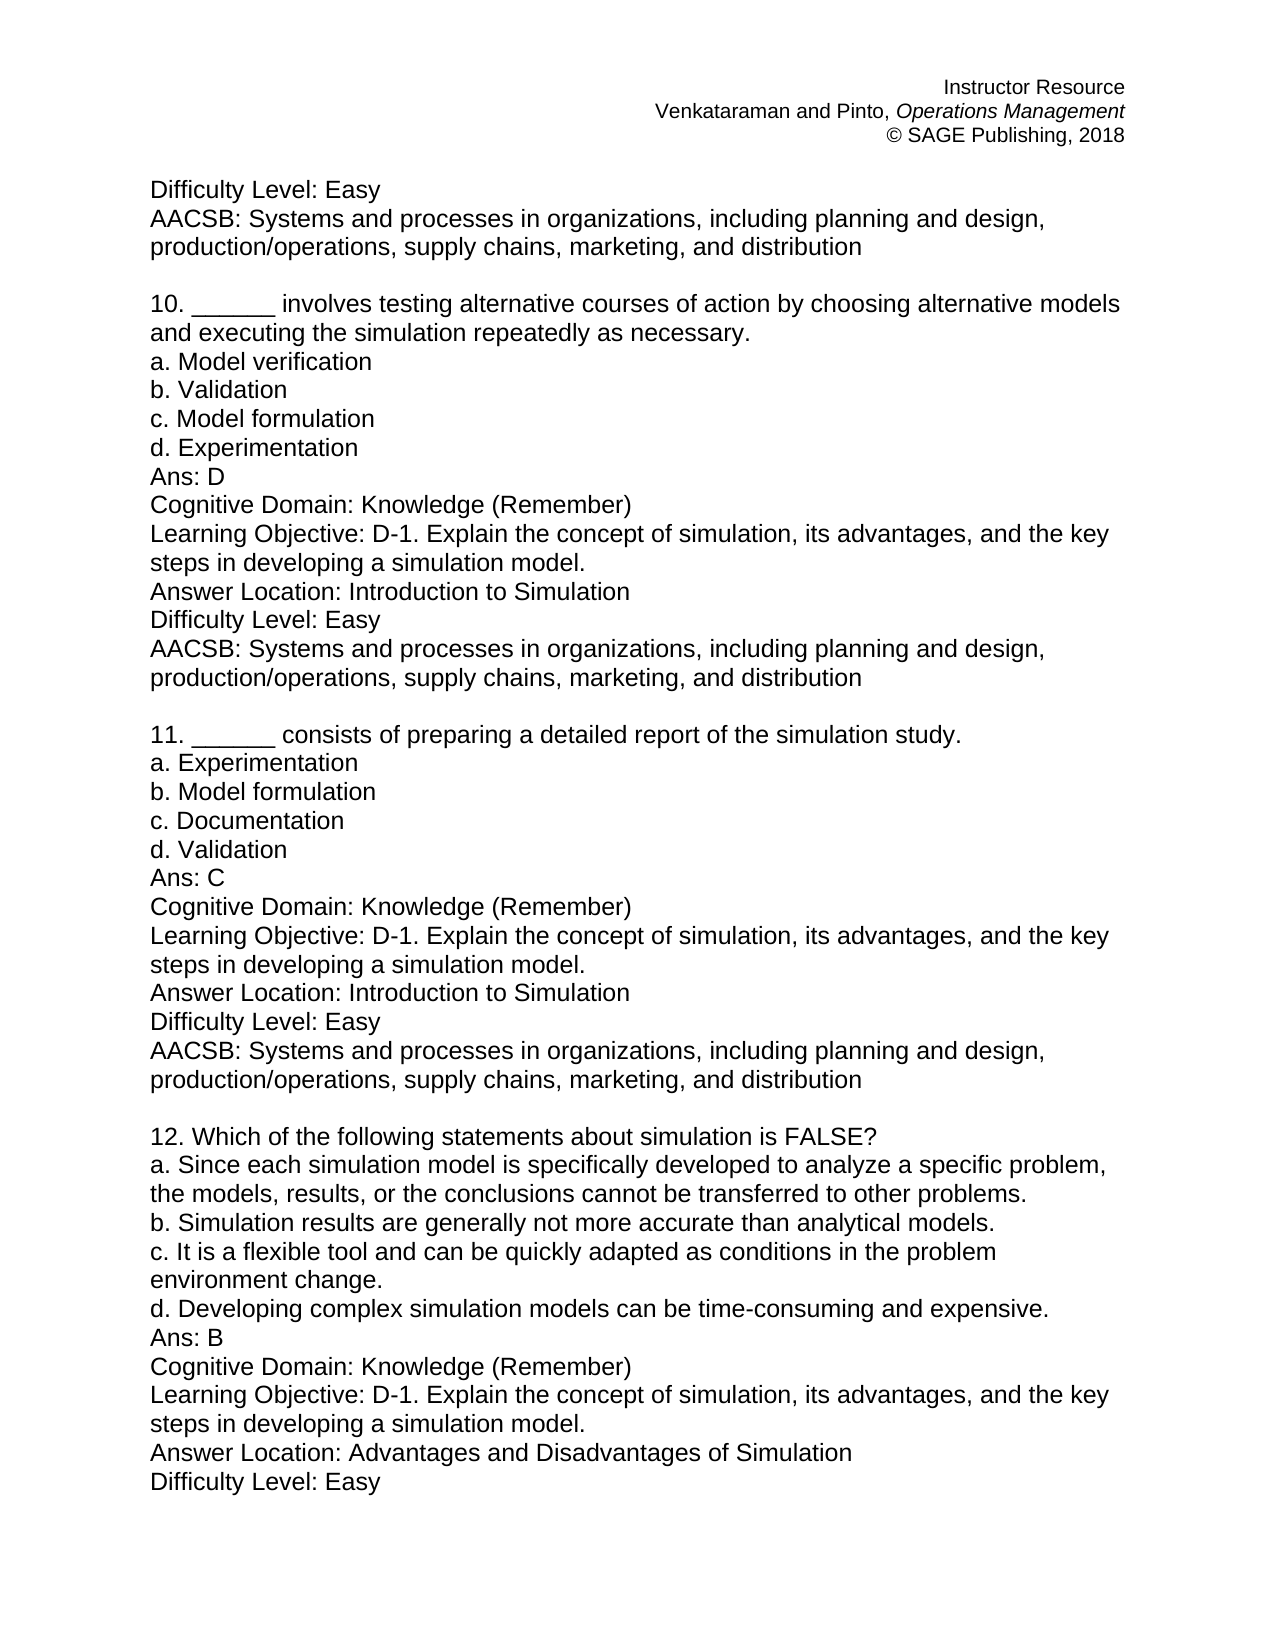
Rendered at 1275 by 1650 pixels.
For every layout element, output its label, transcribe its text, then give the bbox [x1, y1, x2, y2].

text Difficulty Level: Easy [150, 605, 1125, 634]
text Ans: B [150, 1323, 1125, 1351]
text b. Simulation results are generally not more accurate than analytical models. [150, 1208, 1125, 1236]
text Learning Objective: D-1. Explain the concept of simulation, its advantages, and the key steps in developing a simulation model. [150, 519, 1125, 577]
text 10. ______ involves testing alternative courses of action by choosing alternative models and executing the simulation repeatedly as necessary. [150, 289, 1125, 347]
text b. Validation [150, 375, 1125, 404]
text a. Experimentation [150, 748, 1125, 777]
text a. Model verification [150, 347, 1125, 375]
text b. Model formulation [150, 777, 1125, 806]
text Cognitive Domain: Knowledge (Remember) [150, 490, 1125, 519]
text 11. ______ consists of preparing a detailed report of the simulation study. [150, 720, 1125, 748]
text d. Experimentation [150, 433, 1125, 462]
text c. It is a flexible tool and can be quickly adapted as conditions in the problem environment change. [150, 1236, 1125, 1294]
text Ans: C [150, 863, 1125, 892]
text a. Since each simulation model is specifically developed to analyze a specific problem, the models, results, or the conclusions cannot be transferred to other problems. [150, 1150, 1125, 1208]
text Difficulty Level: Easy [150, 1466, 1125, 1495]
text c. Model formulation [150, 404, 1125, 433]
text Cognitive Domain: Knowledge (Remember) [150, 892, 1125, 921]
text Answer Location: Introduction to Simulation [150, 577, 1125, 605]
text AACSB: Systems and processes in organizations, including planning and design, production/operations, supply chains, marketing, and distribution [150, 1036, 1125, 1093]
text AACSB: Systems and processes in organizations, including planning and design, production/operations, supply chains, marketing, and distribution [150, 204, 1125, 261]
text Difficulty Level: Easy [150, 1007, 1125, 1036]
text AACSB: Systems and processes in organizations, including planning and design, production/operations, supply chains, marketing, and distribution [150, 634, 1125, 692]
text 12. Which of the following statements about simulation is FALSE? [150, 1121, 1125, 1150]
text c. Documentation [150, 806, 1125, 835]
text Difficulty Level: Easy [150, 175, 1125, 204]
text Cognitive Domain: Knowledge (Remember) [150, 1351, 1125, 1380]
text Ans: D [150, 462, 1125, 490]
text d. Developing complex simulation models can be time-consuming and expensive. [150, 1294, 1125, 1323]
text Answer Location: Introduction to Simulation [150, 978, 1125, 1007]
text Answer Location: Advantages and Disadvantages of Simulation [150, 1438, 1125, 1466]
text Learning Objective: D-1. Explain the concept of simulation, its advantages, and the key steps in developing a simulation model. [150, 1380, 1125, 1438]
text d. Validation [150, 835, 1125, 863]
text Learning Objective: D-1. Explain the concept of simulation, its advantages, and the key steps in developing a simulation model. [150, 921, 1125, 978]
